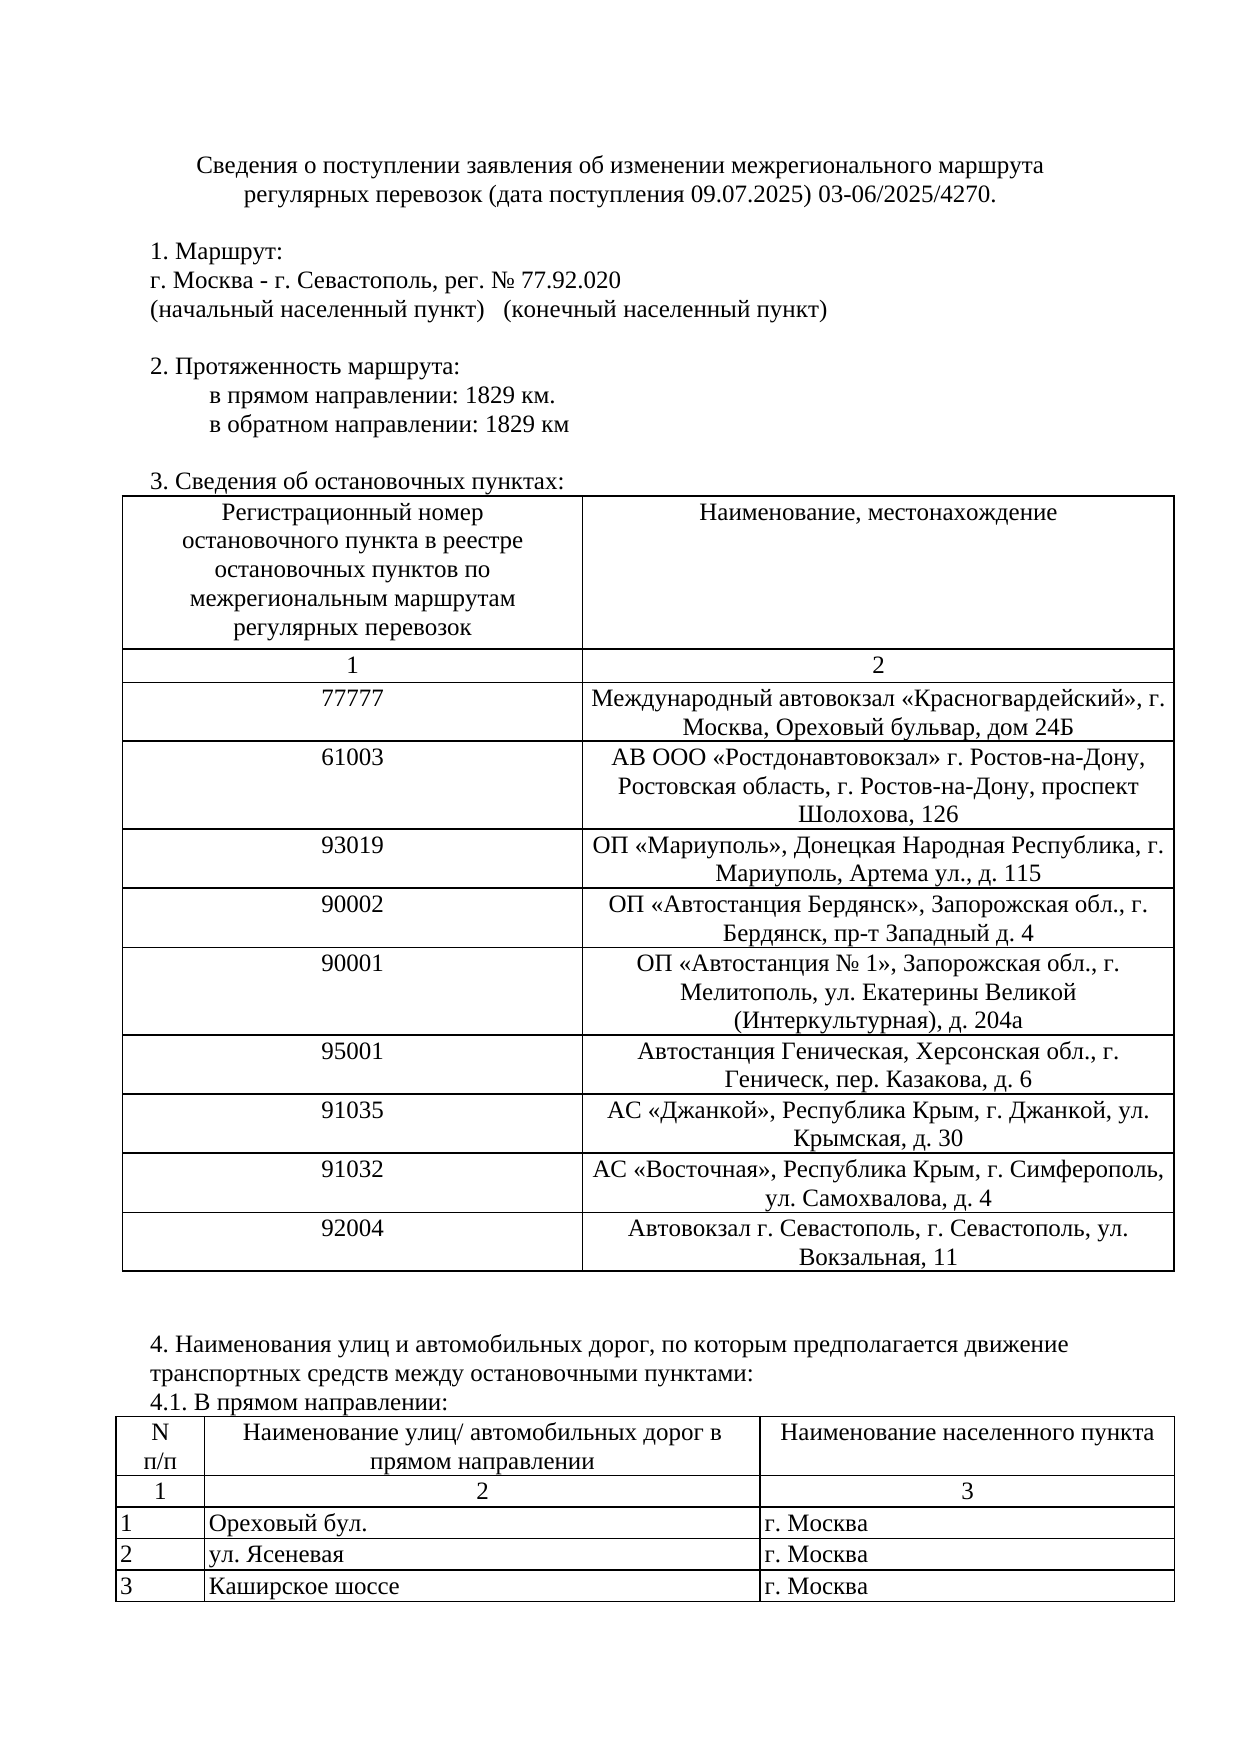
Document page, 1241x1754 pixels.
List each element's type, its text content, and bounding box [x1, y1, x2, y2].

text 4. Наименования улиц и автомобильных дорог, по которым предполагается движение транспортных средств между остановочными пунктами: [150, 1329, 1090, 1387]
table_cell г. Москва [761, 1571, 1174, 1601]
table_cell г. Москва [761, 1539, 1174, 1569]
table_cell АВ ООО «Ростдонавтовокзал» г. Ростов-на-Дону, Ростовская область, г. Ростов-на-Дону, проспект Шолохова, 126 [583, 742, 1173, 828]
table_cell АС «Джанкой», Республика Крым, г. Джанкой, ул. Крымская, д. 30 [583, 1095, 1173, 1152]
text в прямом направлении: 1829 км. [150, 380, 1090, 409]
table_header N п/п [117, 1417, 204, 1475]
text в обратном направлении: 1829 км [150, 409, 1090, 437]
table_cell ОП «Автостанция № 1», Запорожская обл., г. Мелитополь, ул. Екатерины Великой (Интеркультурная), д. 204а [583, 948, 1173, 1034]
table_cell ул. Ясеневая [205, 1539, 759, 1569]
table_cell 90001 [123, 948, 582, 1034]
table_cell 90002 [123, 889, 582, 946]
table_cell Международный автовокзал «Красногвардейский», г. Москва, Ореховый бульвар, дом 24Б [583, 683, 1173, 740]
text г. Москва - г. Севастополь, рег. № 77.92.020 [150, 265, 1090, 294]
table_cell 2 [117, 1539, 204, 1569]
table_cell ОП «Мариуполь», Донецкая Народная Республика, г. Мариуполь, Артема ул., д. 115 [583, 830, 1173, 887]
table_header Наименование населенного пункта [761, 1417, 1174, 1475]
text 1. Маршрут: [150, 236, 1090, 265]
text 3. Сведения об остановочных пунктах: [150, 466, 1090, 495]
table_cell АС «Восточная», Республика Крым, г. Симферополь, ул. Самохвалова, д. 4 [583, 1154, 1173, 1211]
table_header Регистрационный номер остановочного пункта в реестре остановочных пунктов по межрегиональным маршрутам регулярных перевозок [123, 497, 582, 648]
table_cell Автостанция Геническая, Херсонская обл., г. Геническ, пер. Казакова, д. 6 [583, 1036, 1173, 1093]
table_cell 1 [117, 1476, 204, 1506]
table_cell 91032 [123, 1154, 582, 1211]
table_cell Автовокзал г. Севастополь, г. Севастополь, ул. Вокзальная, 11 [583, 1213, 1173, 1270]
table_cell 1 [117, 1508, 204, 1538]
table_cell 77777 [123, 683, 582, 740]
table_cell 95001 [123, 1036, 582, 1093]
table_cell Каширское шоссе [205, 1571, 759, 1601]
table_cell 2 [583, 650, 1173, 681]
table_cell 91035 [123, 1095, 582, 1152]
text Сведения о поступлении заявления об изменении межрегионального маршрута регулярных перевозок (дата поступления 09.07.2025) 03-06/2025/4270. [150, 150, 1090, 207]
table_cell ОП «Автостанция Бердянск», Запорожская обл., г. Бердянск, пр-т Западный д. 4 [583, 889, 1173, 946]
text 2. Протяженность маршрута: [150, 351, 1090, 380]
table_cell 93019 [123, 830, 582, 887]
table_cell 3 [761, 1476, 1174, 1506]
text (начальный населенный пункт) (конечный населенный пункт) [150, 294, 1090, 322]
table_cell 61003 [123, 742, 582, 828]
table_cell 2 [205, 1476, 759, 1506]
table_header Наименование, местонахождение [583, 497, 1173, 648]
table_header Наименование улиц/ автомобильных дорог в прямом направлении [205, 1417, 759, 1475]
table_cell 1 [123, 650, 582, 681]
table_cell 3 [117, 1571, 204, 1601]
text 4.1. В прямом направлении: [150, 1387, 1090, 1416]
table_cell г. Москва [761, 1508, 1174, 1538]
table_cell Ореховый бул. [205, 1508, 759, 1538]
table_cell 92004 [123, 1213, 582, 1270]
